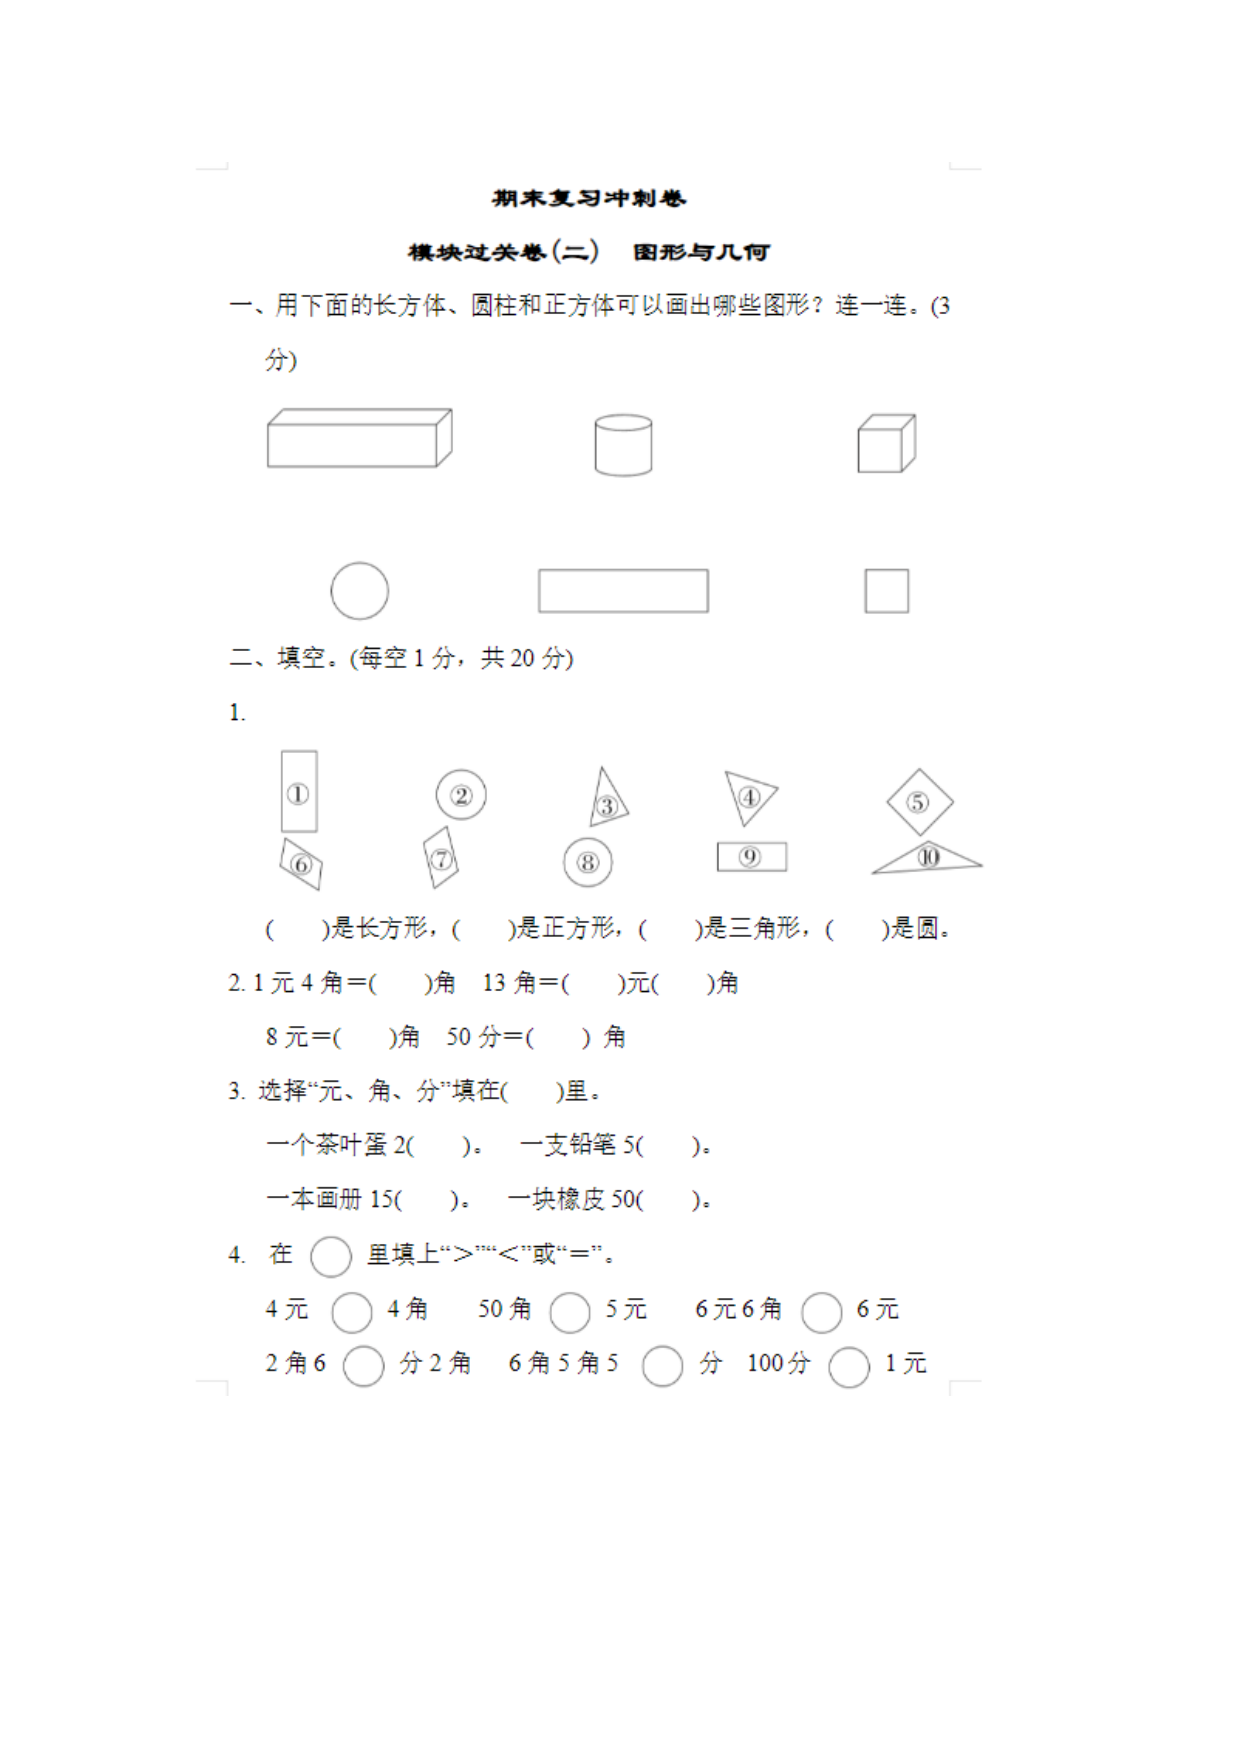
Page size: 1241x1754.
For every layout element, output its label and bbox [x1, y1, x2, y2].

picture [187, 162, 1053, 1396]
